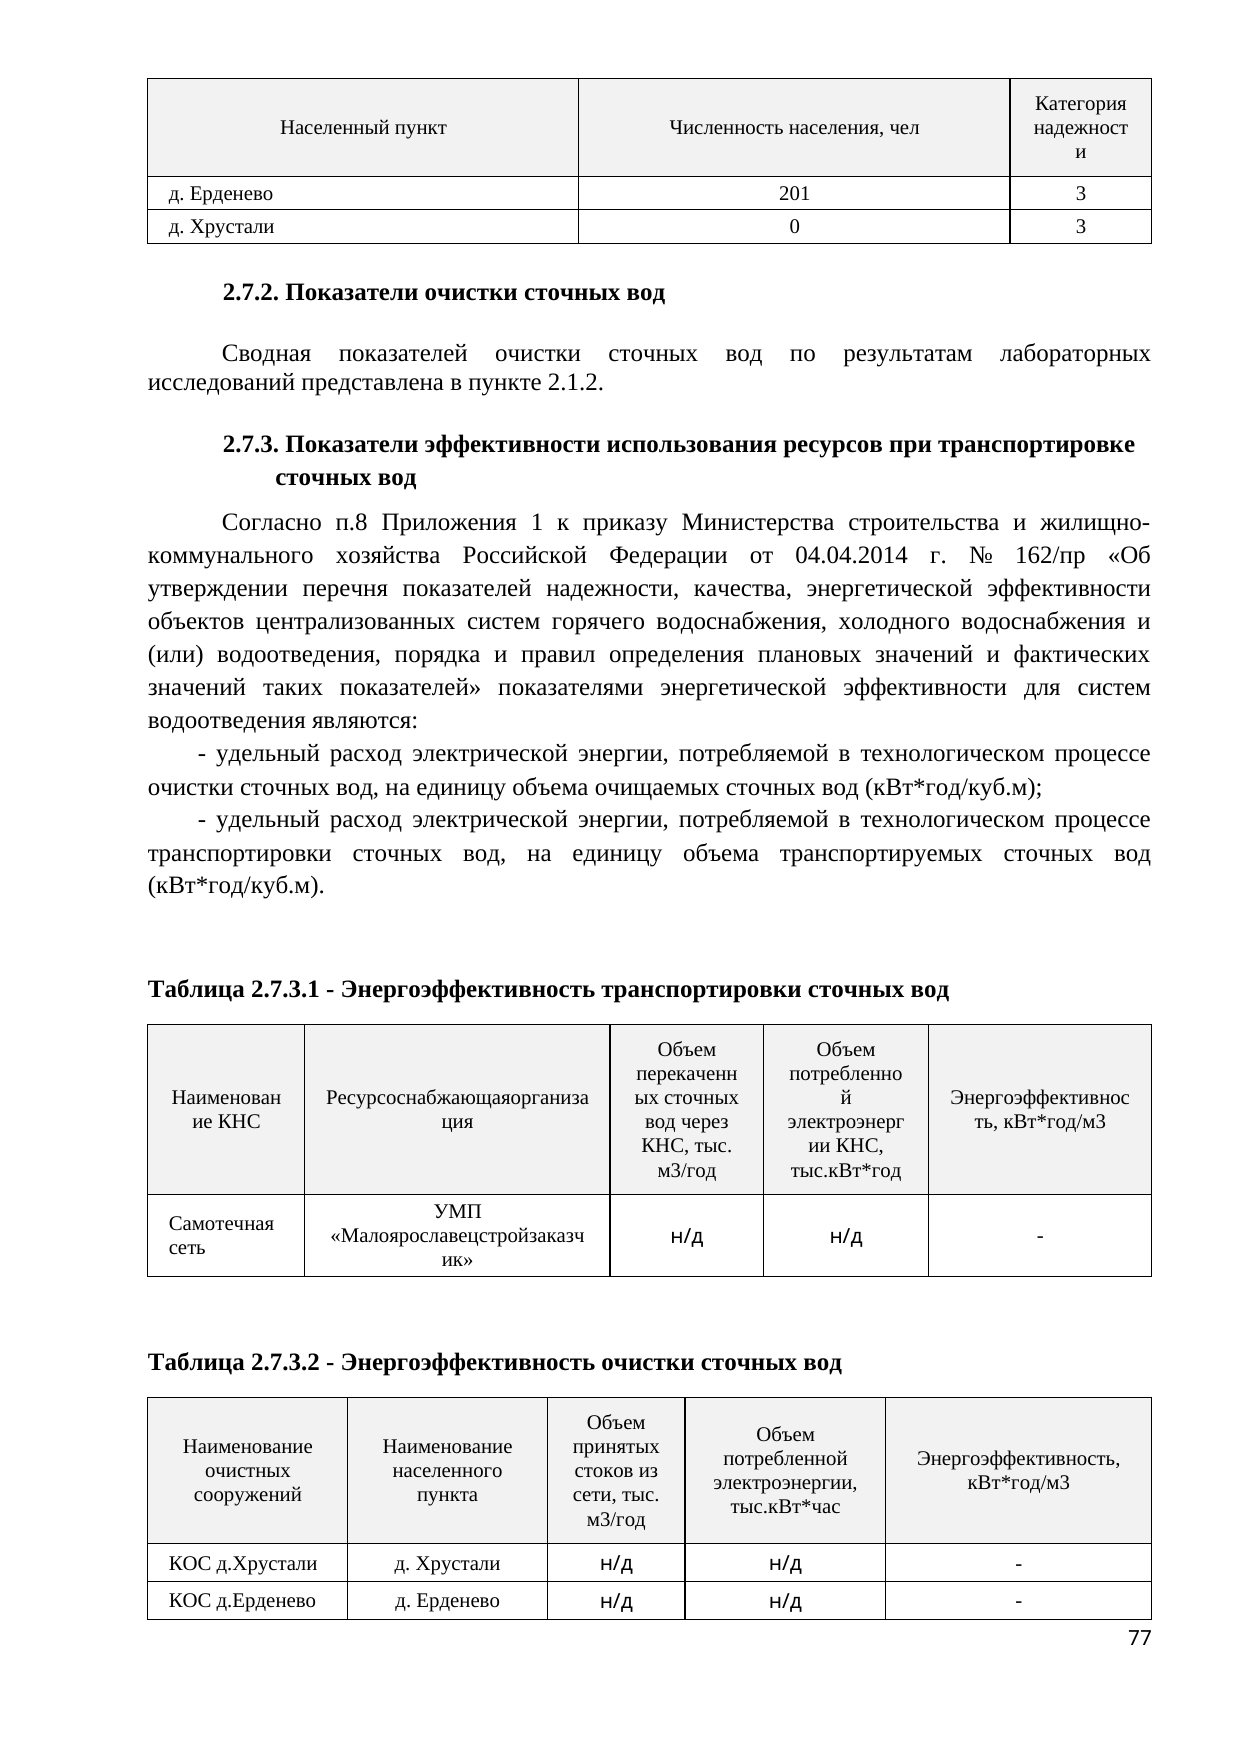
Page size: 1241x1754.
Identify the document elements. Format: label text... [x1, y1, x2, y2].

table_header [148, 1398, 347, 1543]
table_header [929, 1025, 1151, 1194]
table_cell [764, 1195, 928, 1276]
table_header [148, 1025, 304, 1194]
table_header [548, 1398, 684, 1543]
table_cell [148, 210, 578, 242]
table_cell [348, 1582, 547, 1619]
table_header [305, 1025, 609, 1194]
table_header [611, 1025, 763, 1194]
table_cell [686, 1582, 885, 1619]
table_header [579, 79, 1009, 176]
list 2.7.2. Показатели очистки сточных вод [223, 277, 1152, 305]
text Таблица 2.7.3.2 - Энергоэффективность очистки сточных вод [148, 1347, 1152, 1376]
text Сводная показателей очистки сточных вод по результатам лабораторных исследований представлена в пункте 2.1.2. [148, 338, 1152, 396]
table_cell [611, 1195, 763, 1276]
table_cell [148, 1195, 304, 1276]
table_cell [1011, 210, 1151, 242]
text Таблица 2.7.3.1 - Энергоэффективность транспортировки сточных вод [148, 974, 1152, 1003]
text - удельный расход электрической энергии, потребляемой в технологическом процессе очистки сточных вод, на единицу объема очищаемых сточных вод (кВт*год/куб.м); [148, 738, 1152, 800]
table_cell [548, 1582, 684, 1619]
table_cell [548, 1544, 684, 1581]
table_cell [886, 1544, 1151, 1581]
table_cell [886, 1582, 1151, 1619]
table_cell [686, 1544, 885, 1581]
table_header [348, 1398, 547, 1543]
list 2.7.3. Показатели эффективности использования ресурсов при транспортировке сточных вод [223, 429, 1152, 491]
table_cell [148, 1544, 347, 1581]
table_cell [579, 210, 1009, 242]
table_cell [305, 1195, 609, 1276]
text Согласно п.8 Приложения 1 к приказу Министерства строительства и жилищно-коммунального хозяйства Российской Федерации от 04.04.2014 г. № 162/пр «Об утверждении перечня показателей надежности, качества, энергетической эффективности объектов централизованных систем горячего водоснабжения, холодного водоснабжения и (или) водоотведения, порядка и правил определения плановых значений и фактических значений таких показателей» показателями энергетической эффективности для систем водоотведения являются: [148, 507, 1152, 734]
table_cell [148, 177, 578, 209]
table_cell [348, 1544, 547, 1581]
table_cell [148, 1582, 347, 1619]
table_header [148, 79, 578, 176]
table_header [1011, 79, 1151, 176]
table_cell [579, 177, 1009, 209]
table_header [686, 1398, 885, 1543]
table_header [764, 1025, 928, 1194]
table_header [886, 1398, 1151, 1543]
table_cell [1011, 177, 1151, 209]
text - удельный расход электрической энергии, потребляемой в технологическом процессе транспортировки сточных вод, на единицу объема транспортируемых сточных вод (кВт*год/куб.м). [148, 804, 1152, 899]
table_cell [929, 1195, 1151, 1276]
